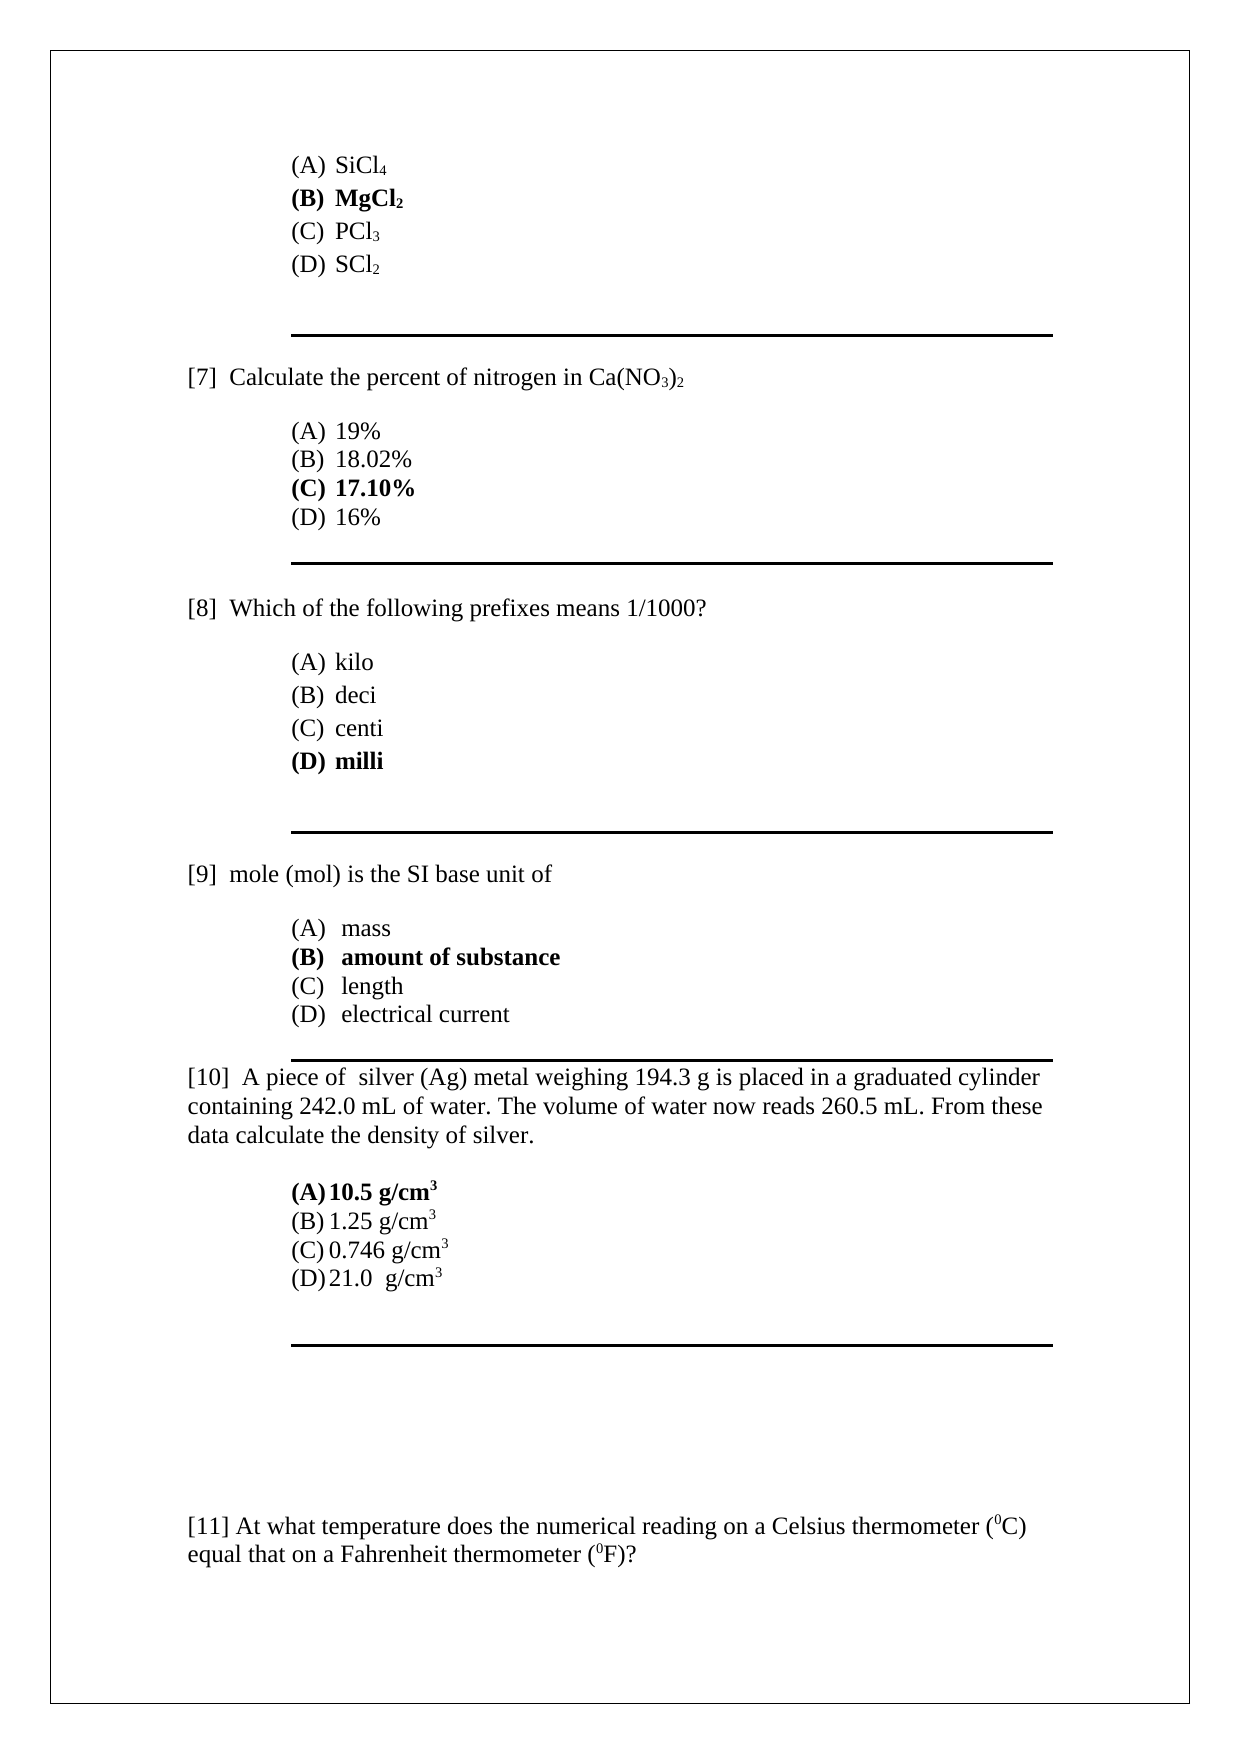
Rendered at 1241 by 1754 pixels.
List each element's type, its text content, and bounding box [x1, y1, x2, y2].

list mass [291, 913, 1053, 942]
list PCl3 [291, 216, 1053, 245]
list amount of substance [291, 942, 1053, 971]
list 18.02% [291, 444, 1053, 473]
list milli [291, 746, 1053, 775]
list 19% [291, 416, 1053, 444]
list 21.0 g/cm3 [291, 1263, 1053, 1292]
list SCl2 [291, 249, 1053, 278]
list MgCl2 [291, 183, 1053, 212]
list kilo [291, 647, 1053, 676]
list 10.5 g/cm3 [291, 1177, 1053, 1206]
text [8] Which of the following prefixes means 1/1000? [187, 593, 1053, 622]
text [9] mole (mol) is the SI base unit of [187, 859, 1053, 888]
list deci [291, 680, 1053, 709]
list electrical current [291, 999, 1053, 1028]
list 17.10% [291, 473, 1053, 502]
list 0.746 g/cm3 [291, 1235, 1053, 1263]
list 1.25 g/cm3 [291, 1206, 1053, 1235]
list SiCl4 [291, 150, 1053, 179]
text [7] Calculate the percent of nitrogen in Ca(NO3)2 [187, 362, 1053, 391]
list 16% [291, 502, 1053, 531]
list length [291, 971, 1053, 999]
text [10] A piece of silver (Ag) metal weighing 194.3 g is placed in a graduated cylinder containing 242.0 mL of water. The volume of water now reads 260.5 mL. From these data calculate the density of silver. [187, 1062, 1053, 1148]
list centi [291, 713, 1053, 742]
text [11] At what temperature does the numerical reading on a Celsius thermometer (0C) equal that on a Fahrenheit thermometer (0F)? [187, 1511, 1053, 1568]
